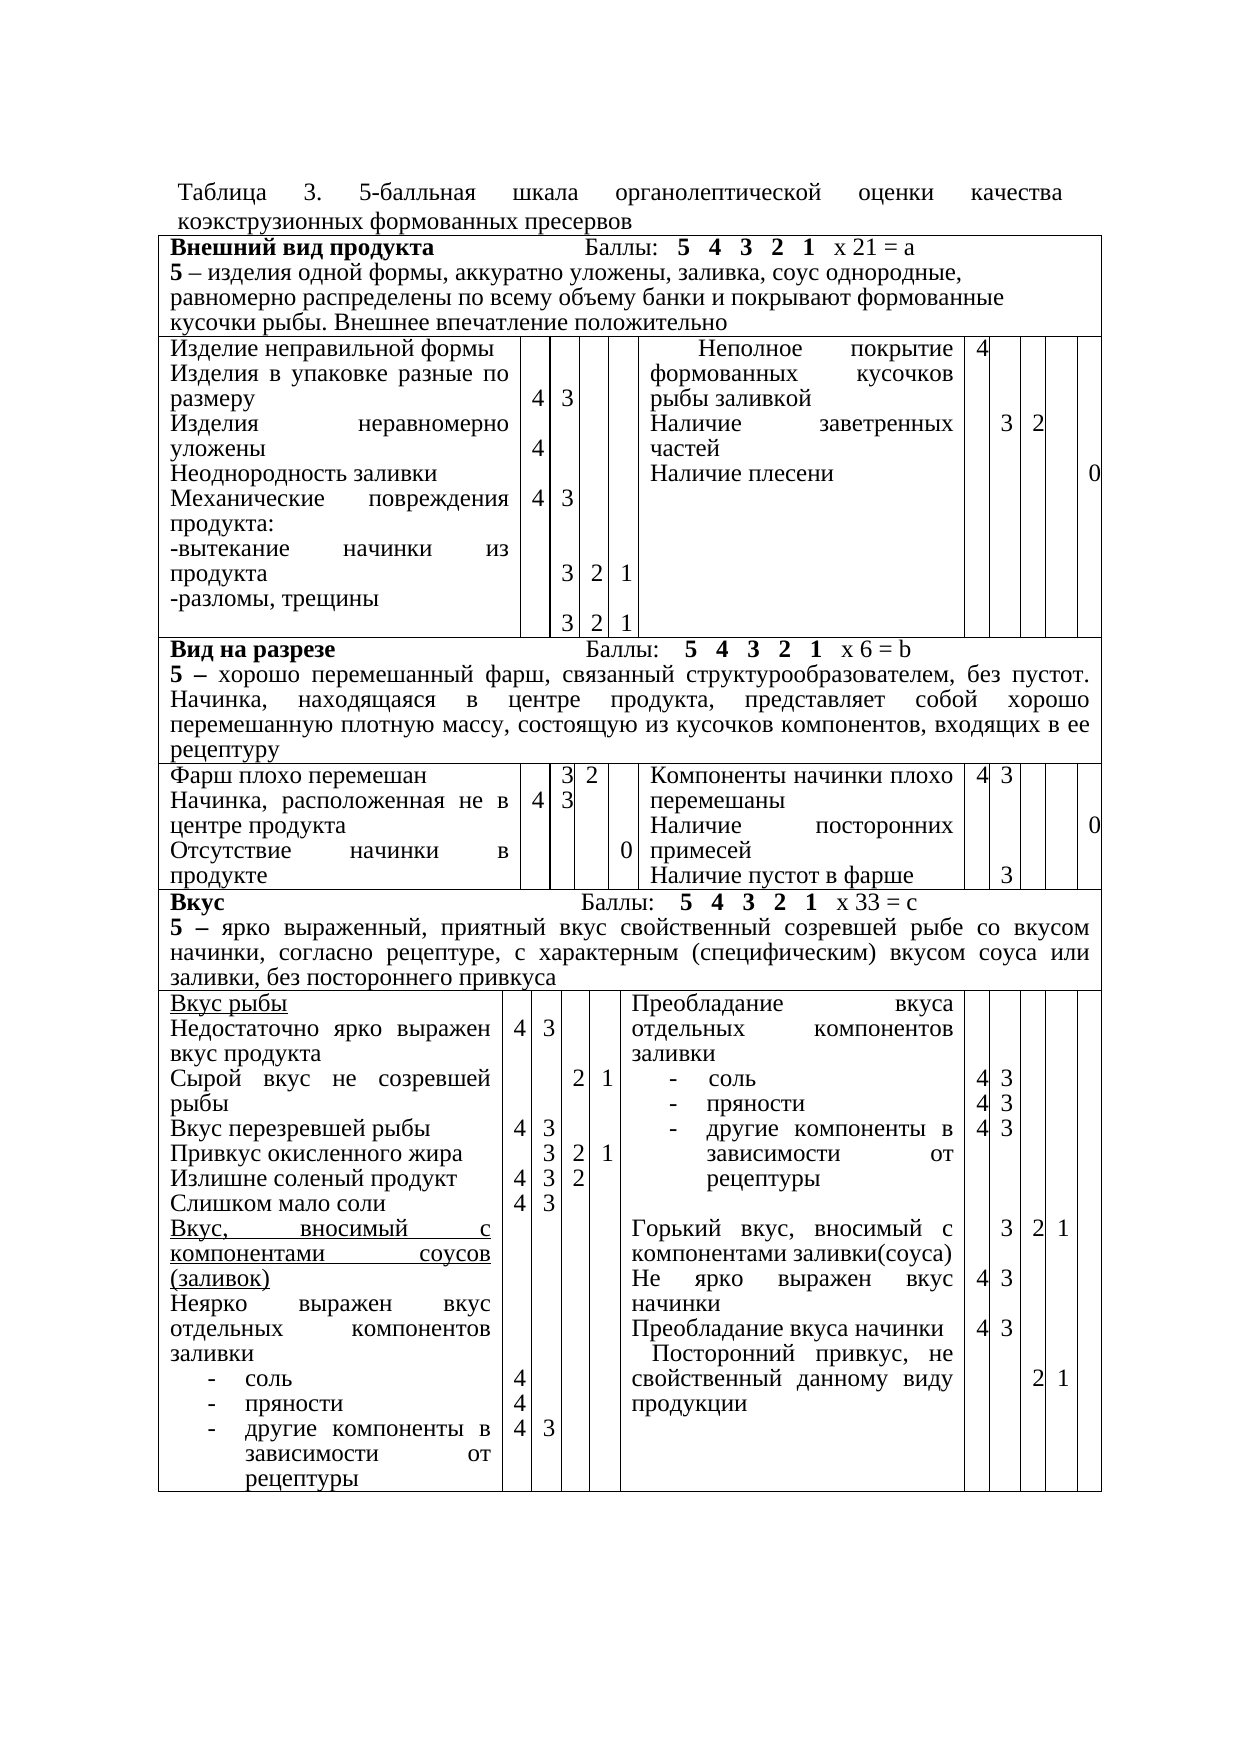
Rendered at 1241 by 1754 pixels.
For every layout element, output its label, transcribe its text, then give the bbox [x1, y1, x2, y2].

table_cell 3 [990, 337, 1020, 637]
table_cell 2 2 2 [562, 991, 589, 1491]
table_cell 4 4 4 [521, 337, 549, 637]
text Таблица 3. 5-балльная шкала органолептической оценки качества коэкструзионных формованных пресервов [177, 177, 1063, 235]
table_cell 3 3 3 3 3 3 [532, 991, 561, 1491]
table_cell 3 3 [990, 764, 1020, 889]
table_cell 0 [1078, 764, 1101, 889]
table_cell 4 4 4 4 4 4 4 [503, 991, 531, 1491]
table_cell 4 4 4 4 4 [965, 991, 989, 1491]
table_cell 1 1 [590, 991, 620, 1491]
table_cell Преобладание вкуса отдельных компонентов заливки - соль пряности другие компоненты в зависимости от рецептуры Горький вкус, вносимый с компонентами заливки(соуса) Не ярко выражен вкус начинки Преобладание вкуса начинки Посторонний привкус, не свойственный данному виду продукции [621, 991, 964, 1491]
table_cell 2 2 [1021, 991, 1045, 1491]
table_cell 3 3 3 3 3 3 [990, 991, 1020, 1491]
table_cell Вкус рыбы Недостаточно ярко выражен вкус продукта Сырой вкус не созревшей рыбы Вкус перезревшей рыбы Привкус окисленного жира Излишне соленый продукт Слишком мало соли Вкус, вносимый с компонентами соусов (заливок) Неярко выражен вкус отдельных компонентов заливки соль пряности другие компоненты в зависимости от рецептуры [159, 991, 502, 1491]
table_cell [1046, 337, 1077, 637]
table_cell 1 1 [609, 337, 638, 637]
table_cell 2 [1021, 337, 1045, 637]
table_cell 4 [965, 764, 989, 889]
table_cell 0 [1078, 337, 1101, 637]
table_cell Компоненты начинки плохо перемешаны Наличие посторонних примесей Наличие пустот в фарше [639, 764, 964, 889]
table_cell 2 [575, 764, 608, 889]
table_cell 3 3 3 3 [551, 337, 579, 637]
table_cell Неполное покрытие формованных кусочков рыбы заливкой Наличие заветренных частей Наличие плесени [639, 337, 964, 637]
table_cell Фарш плохо перемешан Начинка, расположенная не в центре продукта Отсутствие начинки в продукте [159, 764, 520, 889]
table_cell Изделие неправильной формы Изделия в упаковке разные по размеру Изделия неравномерно уложены Неоднородность заливки Механические повреждения продукта: -вытекание начинки из продукта -разломы, трещины [159, 337, 520, 637]
table_cell 4 [521, 764, 549, 889]
table_cell Вид на разрезе Баллы: 5 4 3 2 1 х 6 = b 5 – хорошо перемешанный фарш, связанный структурообразователем, без пустот. Начинка, находящаяся в центре продукта, представляет собой хорошо перемешанную плотную массу, состоящую из кусочков компонентов, входящих в ее рецептуру [159, 638, 1101, 763]
table_cell 0 [609, 764, 638, 889]
table_cell [1046, 764, 1077, 889]
table_cell 3 3 [551, 764, 574, 889]
table_cell [1021, 764, 1045, 889]
table_cell Вкус Баллы: 5 4 3 2 1 х 33 = с 5 – ярко выраженный, приятный вкус свойственный созревшей рыбе со вкусом начинки, согласно рецептуре, с характерным (специфическим) вкусом соуса или заливки, без постороннего привкуса [159, 890, 1101, 990]
table_cell [1078, 991, 1101, 1491]
table_cell 1 1 [1046, 991, 1077, 1491]
table_cell 4 [965, 337, 989, 637]
table_cell 2 2 [580, 337, 608, 637]
table_header Внешний вид продукта Баллы: 5 4 3 2 1 х 21 = а 5 – изделия одной формы, аккуратно уложены, заливка, соус однородные, равномерно распределены по всему объему банки и покрывают формованные кусочки рыбы. Внешнее впечатление положительно [159, 236, 1101, 336]
